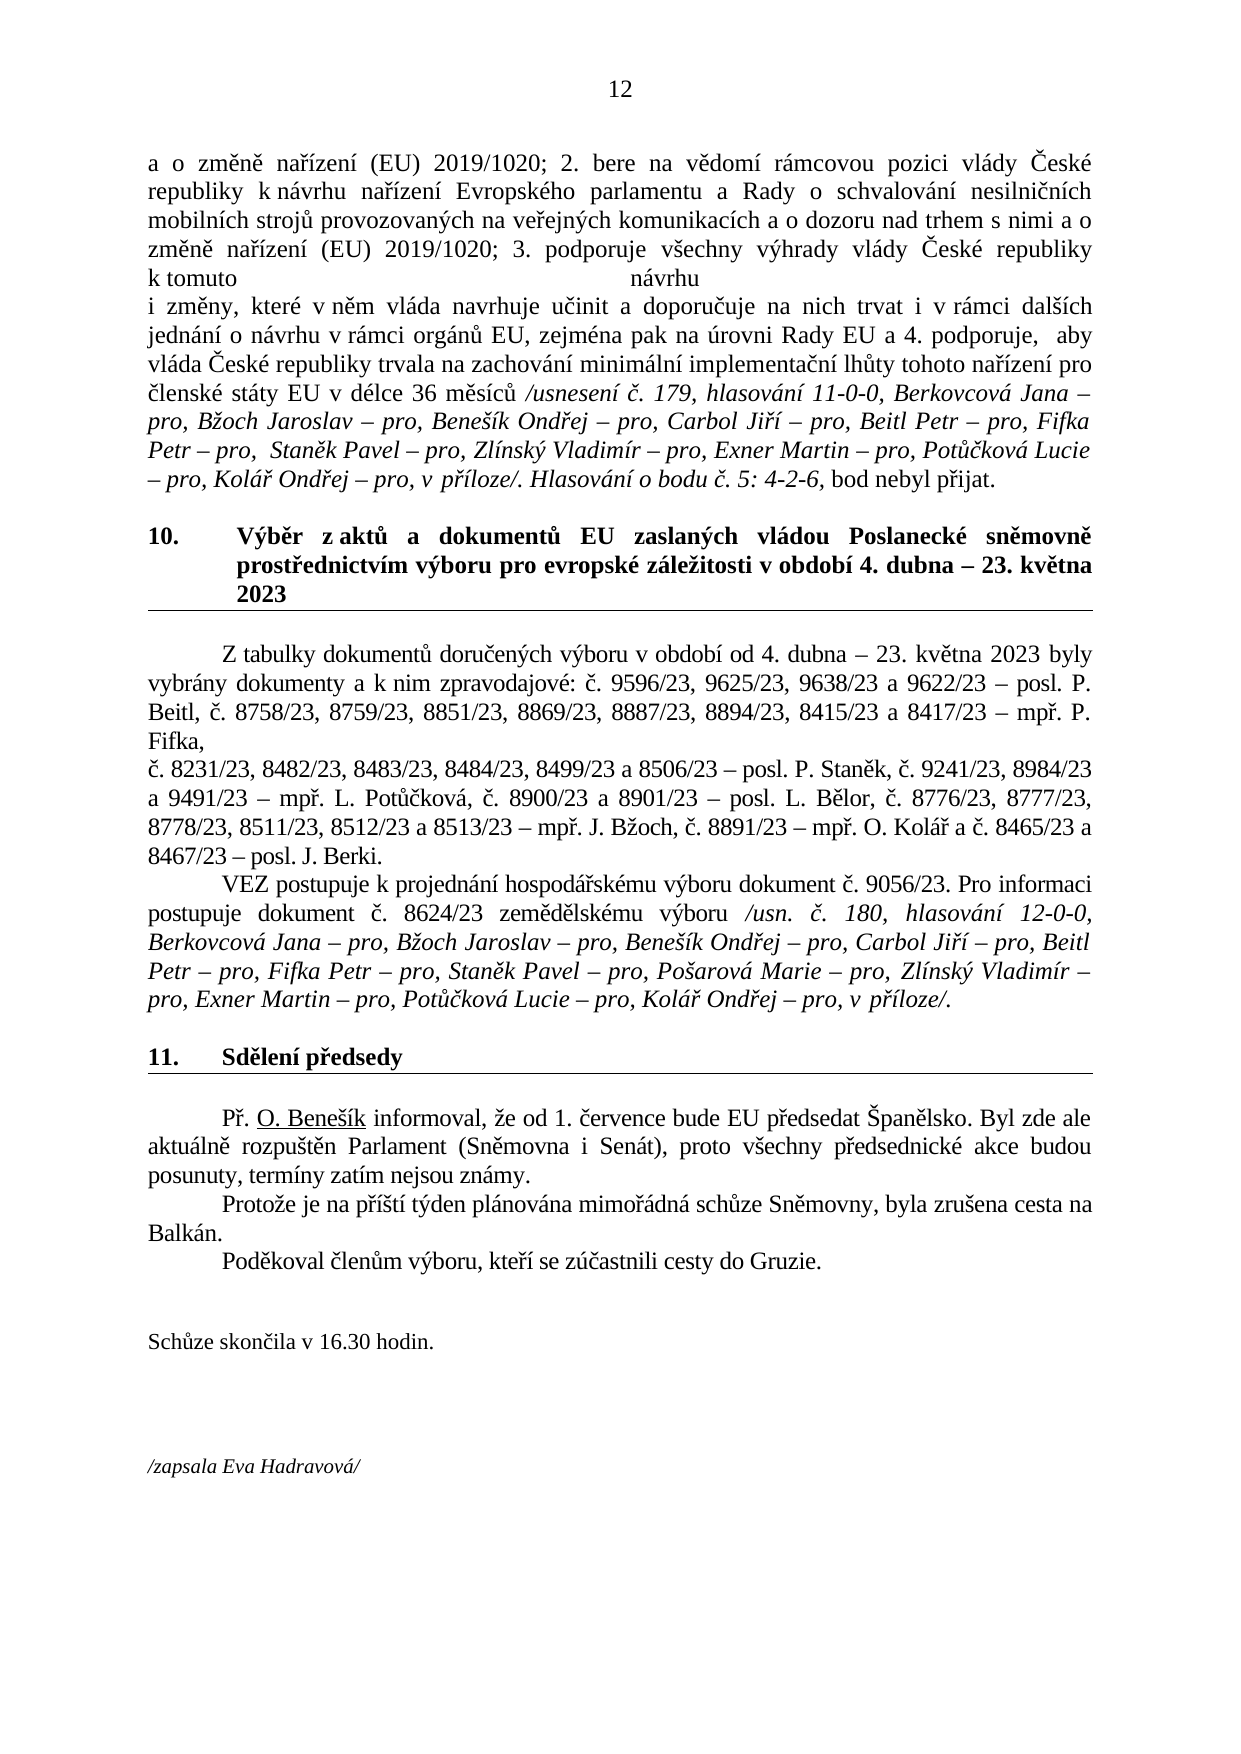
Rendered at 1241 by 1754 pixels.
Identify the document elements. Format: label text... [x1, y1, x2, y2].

text Protože je na příští týden plánována mimořádná schůze Sněmovny, byla zrušena cesta na Balkán. [148, 1189, 1093, 1246]
text /zapsala Eva Hadravová/ [148, 1454, 1093, 1478]
list Výběr z aktů a dokumentů EU zaslaných vládou Poslanecké sněmovně prostřednictvím výboru pro evropské záležitosti v období 4. dubna – 23. května 2023 [148, 521, 1093, 610]
text Poděkoval členům výboru, kteří se zúčastnili cesty do Gruzie. [148, 1246, 1093, 1275]
text Př. O. Benešík informoval, že od 1. července bude EU předsedat Španělsko. Byl zde ale aktuálně rozpuštěn Parlament (Sněmovna i Senát), proto všechny předsednické akce budou posunuty, termíny zatím nejsou známy. [148, 1103, 1093, 1189]
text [148, 148, 1093, 493]
text Z tabulky dokumentů doručených výboru v období od 4. dubna – 23. května 2023 byly vybrány dokumenty a k nim zpravodajové: č. 9596/23, 9625/23, 9638/23 a 9622/23 – posl. P. Beitl, č. 8758/23, 8759/23, 8851/23, 8869/23, 8887/23, 8894/23, 8415/23 a 8417/23 – mpř. P. Fifka, č. 8231/23, 8482/23, 8483/23, 8484/23, 8499/23 a 8506/23 – posl. P. Staněk, č. 9241/23, 8984/23 a 9491/23 – mpř. L. Potůčková, č. 8900/23 a 8901/23 – posl. L. Bělor, č. 8776/23, 8777/23, 8778/23, 8511/23, 8512/23 a 8513/23 – mpř. J. Bžoch, č. 8891/23 – mpř. O. Kolář a č. 8465/23 a 8467/23 – posl. J. Berki. [148, 639, 1093, 869]
list Schůze skončila v 16.30 hodin. [148, 1328, 1093, 1354]
text VEZ postupuje k projednání hospodářskému výboru dokument č. 9056/23. Pro informaci postupuje dokument č. 8624/23 zemědělskému výboru /usn. č. 180, hlasování 12-0-0, Berkovcová Jana – pro, Bžoch Jaroslav – pro, Benešík Ondřej – pro, Carbol Jiří – pro, Beitl Petr – pro, Fifka Petr – pro, Staněk Pavel – pro, Pošarová Marie – pro, Zlínský Vladimír – pro, Exner Martin – pro, Potůčková Lucie – pro, Kolář Ondřej – pro, v příloze/. [148, 869, 1093, 1013]
text 11. Sdělení předsedy [148, 1042, 1093, 1073]
